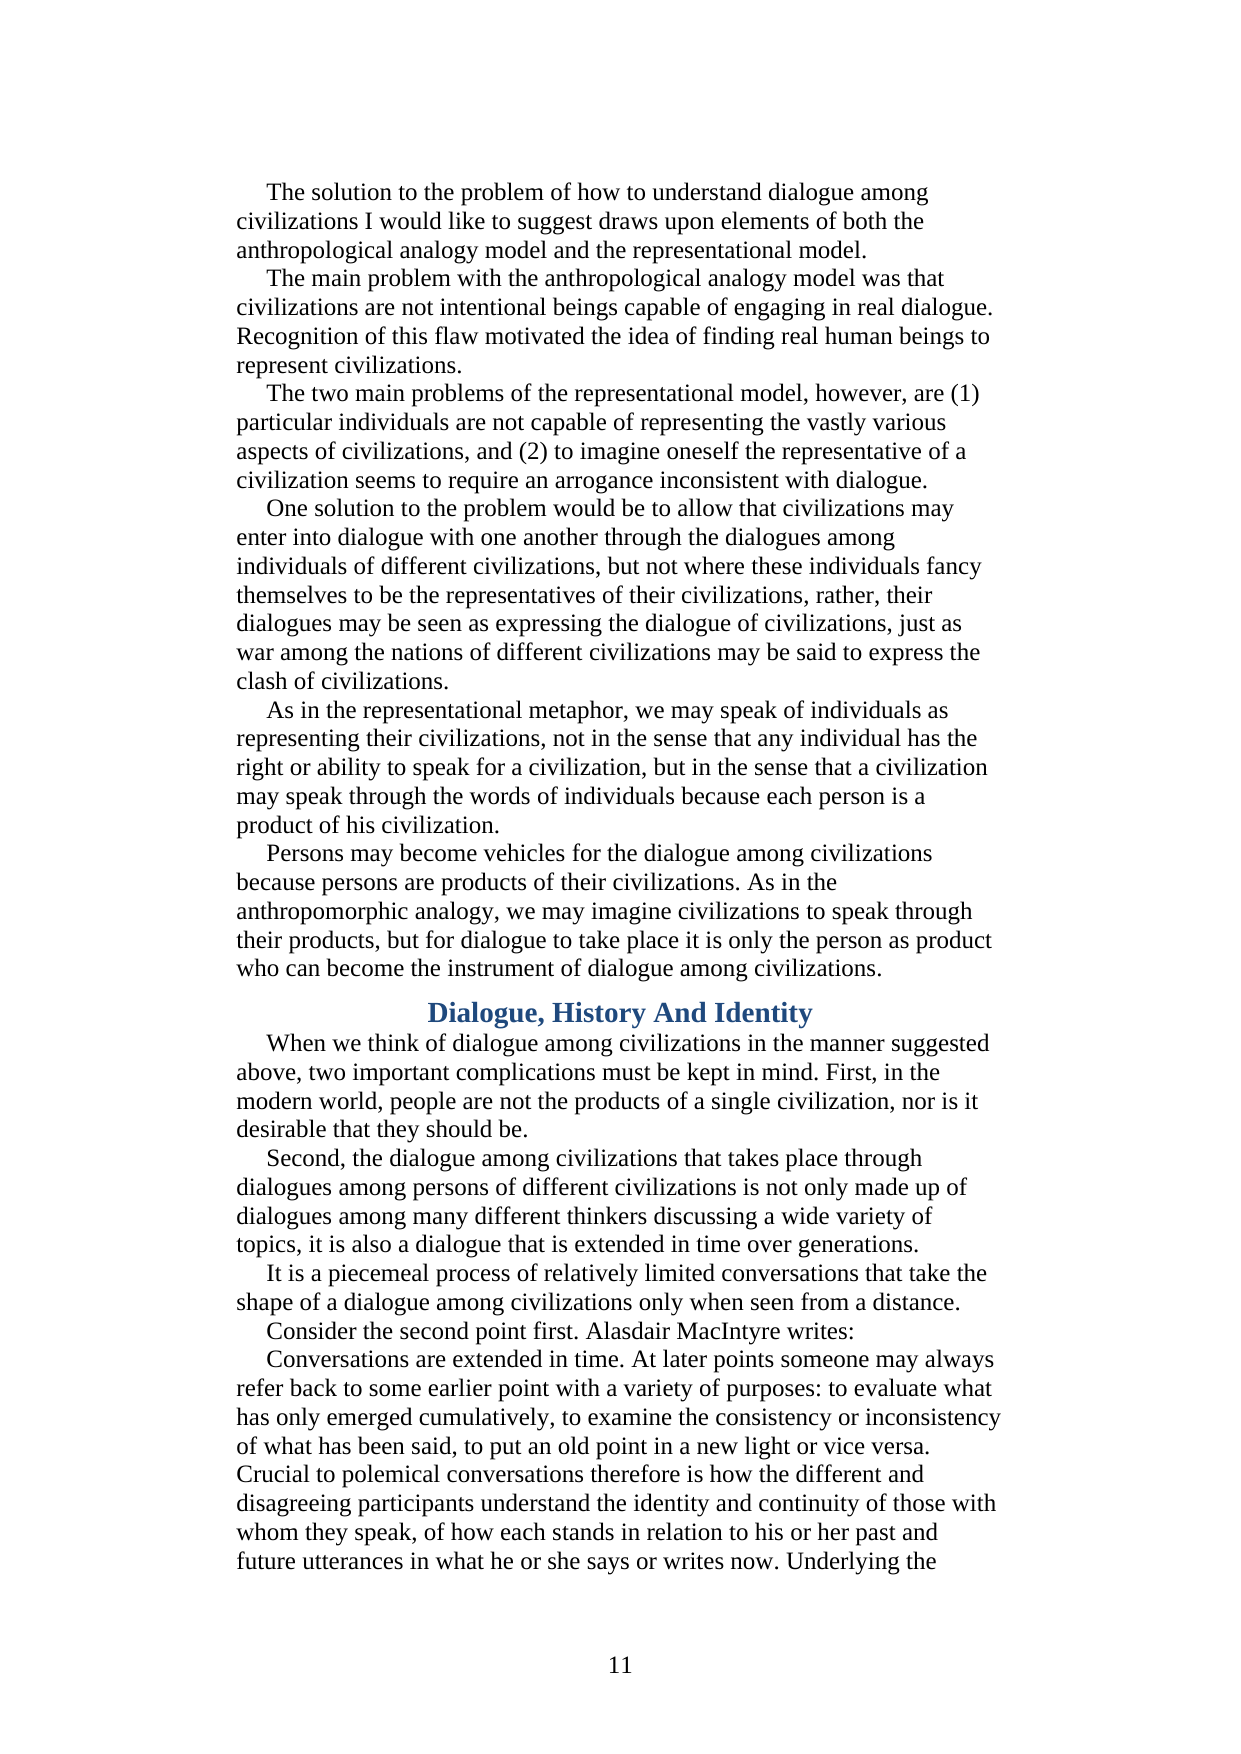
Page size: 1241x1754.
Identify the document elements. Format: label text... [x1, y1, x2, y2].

subtitle Dialogue, History And Identity [236, 995, 1004, 1028]
text Persons may become vehicles for the dialogue among civilizations because persons are products of their civilizations. As in the anthropomorphic analogy, we may imagine civilizations to speak through their products, but for dialogue to take place it is only the person as product who can become the instrument of dialogue among civilizations. [236, 838, 1004, 982]
text The solution to the problem of how to understand dialogue among civilizations I would like to suggest draws upon elements of both the anthropological analogy model and the representational model. [236, 177, 1004, 263]
text As in the representational metaphor, we may speak of individuals as representing their civilizations, not in the sense that any individual has the right or ability to speak for a civilization, but in the sense that a civilization may speak through the words of individuals because each person is a product of his civilization. [236, 695, 1004, 838]
text The main problem with the anthropological analogy model was that civilizations are not intentional beings capable of engaging in real dialogue. Recognition of this flaw motivated the idea of finding real human beings to represent civilizations. [236, 263, 1004, 378]
text Second, the dialogue among civilizations that takes place through dialogues among persons of different civilizations is not only made up of dialogues among many different thinkers discussing a wide variety of topics, it is also a dialogue that is extended in time over generations. [236, 1143, 1004, 1258]
text Consider the second point first. Alasdair MacIntyre writes: [236, 1316, 1004, 1344]
text One solution to the problem would be to allow that civilizations may enter into dialogue with one another through the dialogues among individuals of different civilizations, but not where these individuals fancy themselves to be the representatives of their civilizations, rather, their dialogues may be seen as expressing the dialogue of civilizations, just as war among the nations of different civilizations may be said to express the clash of civilizations. [236, 493, 1004, 695]
text It is a piecemeal process of relatively limited conversations that take the shape of a dialogue among civilizations only when seen from a distance. [236, 1258, 1004, 1316]
text When we think of dialogue among civilizations in the manner suggested above, two important complications must be kept in mind. First, in the modern world, people are not the products of a single civilization, nor is it desirable that they should be. [236, 1028, 1004, 1143]
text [236, 1344, 1004, 1574]
text The two main problems of the representational model, however, are (1) particular individuals are not capable of representing the vastly various aspects of civilizations, and (2) to imagine oneself the representative of a civilization seems to require an arrogance inconsistent with dialogue. [236, 378, 1004, 493]
